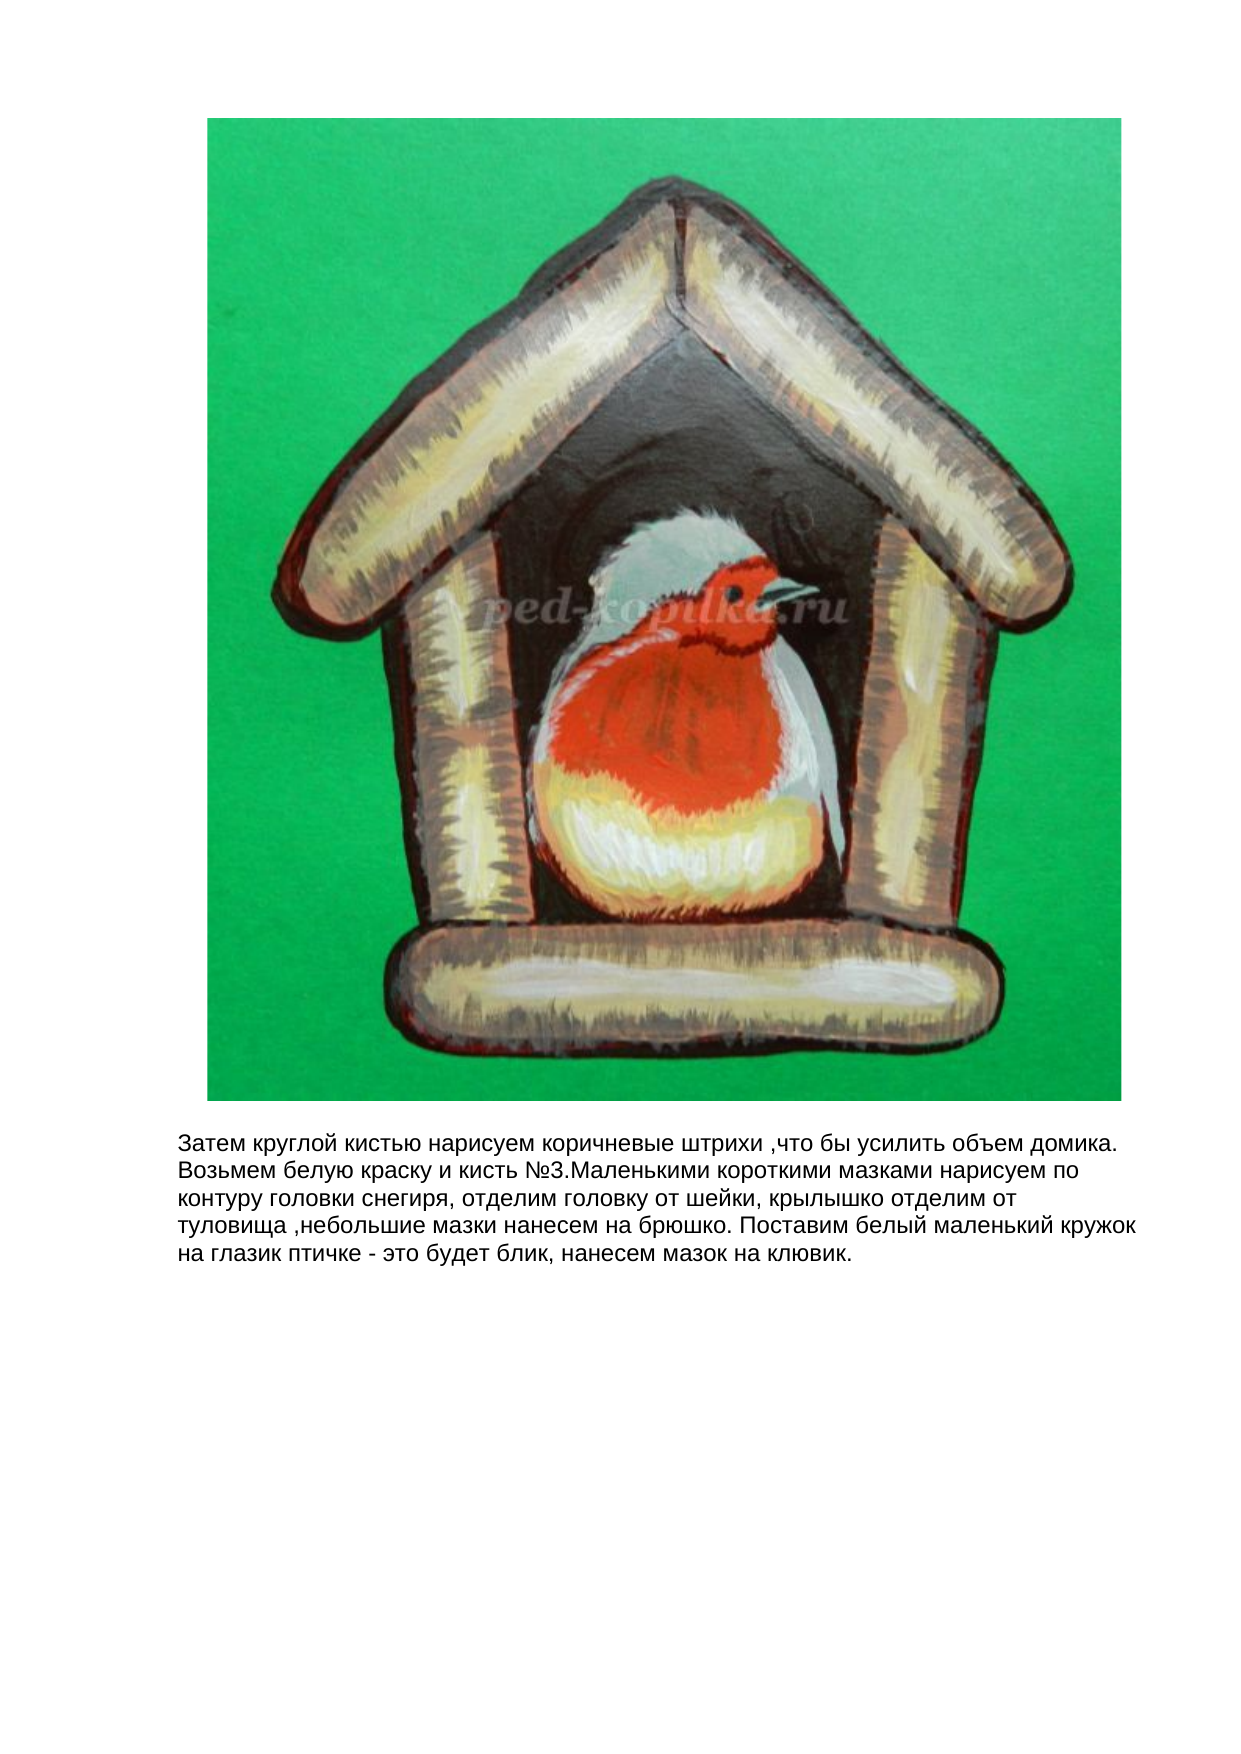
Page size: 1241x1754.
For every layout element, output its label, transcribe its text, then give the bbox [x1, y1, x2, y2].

picture [207, 118, 1122, 1101]
text Затем круглой кистью нарисуем коричневые штрихи ,что бы усилить объем домика. Возьмем белую краску и кисть №3.Маленькими короткими мазками нарисуем по контуру головки снегиря, отделим головку от шейки, крылышко отделим от туловища ,небольшие мазки нанесем на брюшко. Поставим белый маленький кружок на глазик птичке - это будет блик, нанесем мазок на клювик. [177, 1101, 1152, 1267]
